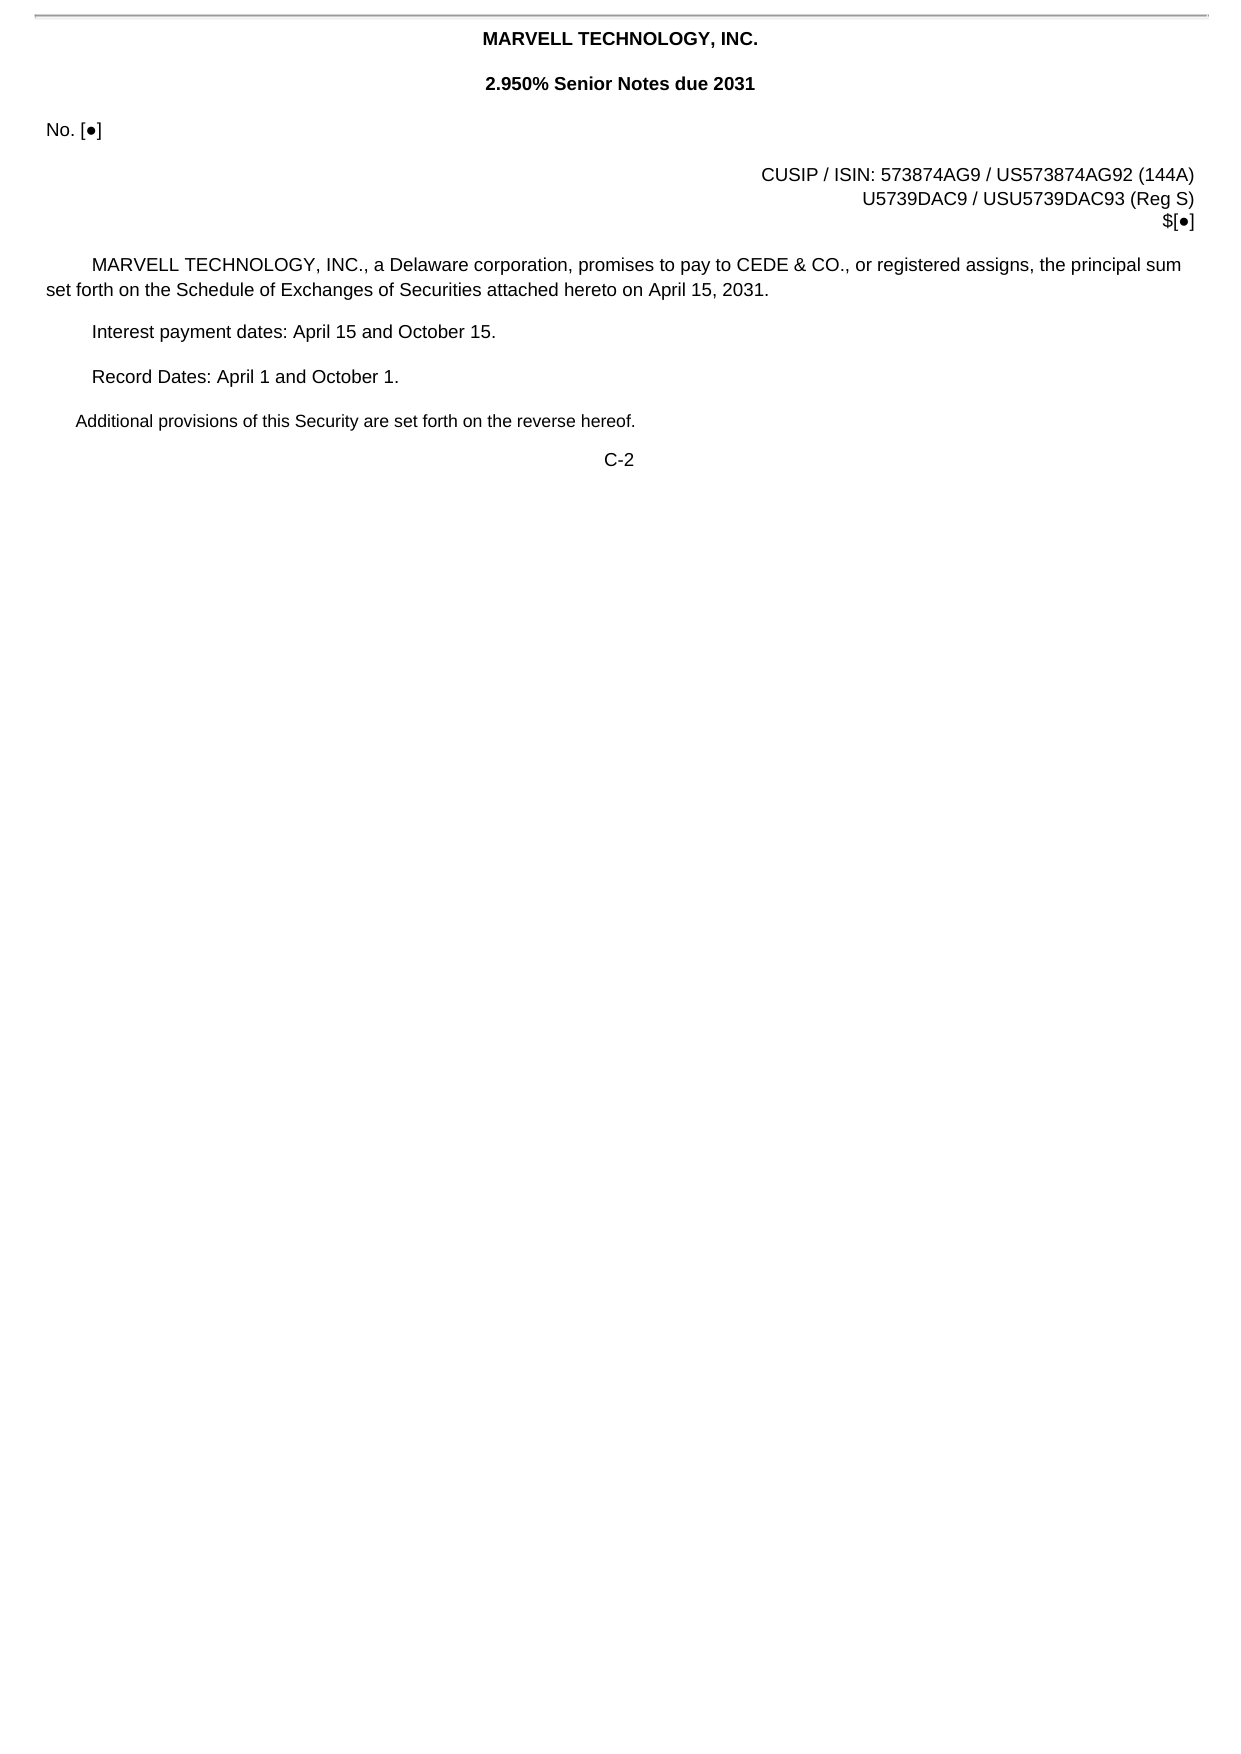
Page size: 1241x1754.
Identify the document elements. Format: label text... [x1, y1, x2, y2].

text C-2 [46, 449, 634, 470]
text Record Dates: April 1 and October 1. [92, 366, 1194, 387]
text MARVELL TECHNOLOGY, INC. [46, 28, 1194, 50]
text Interest payment dates: April 15 and October 15. [92, 321, 1194, 342]
text $[●] [46, 210, 1194, 232]
text CUSIP / ISIN: 573874AG9 / US573874AG92 (144A) [46, 163, 1194, 185]
text 2.950% Senior Notes due 2031 [46, 73, 1194, 95]
text MARVELL TECHNOLOGY, INC., a Delaware corporation, promises to pay to CEDE & CO., or registered assigns, the principal sum set forth on the Schedule of Exchanges of Securities attached hereto on April 15, 2031. [46, 253, 1190, 300]
text U5739DAC9 / USU5739DAC93 (Reg S) [46, 187, 1194, 209]
text No. [●] [46, 118, 1194, 140]
picture [32, 14, 1209, 21]
text Additional provisions of this Security are set forth on the reverse hereof. [46, 411, 636, 431]
